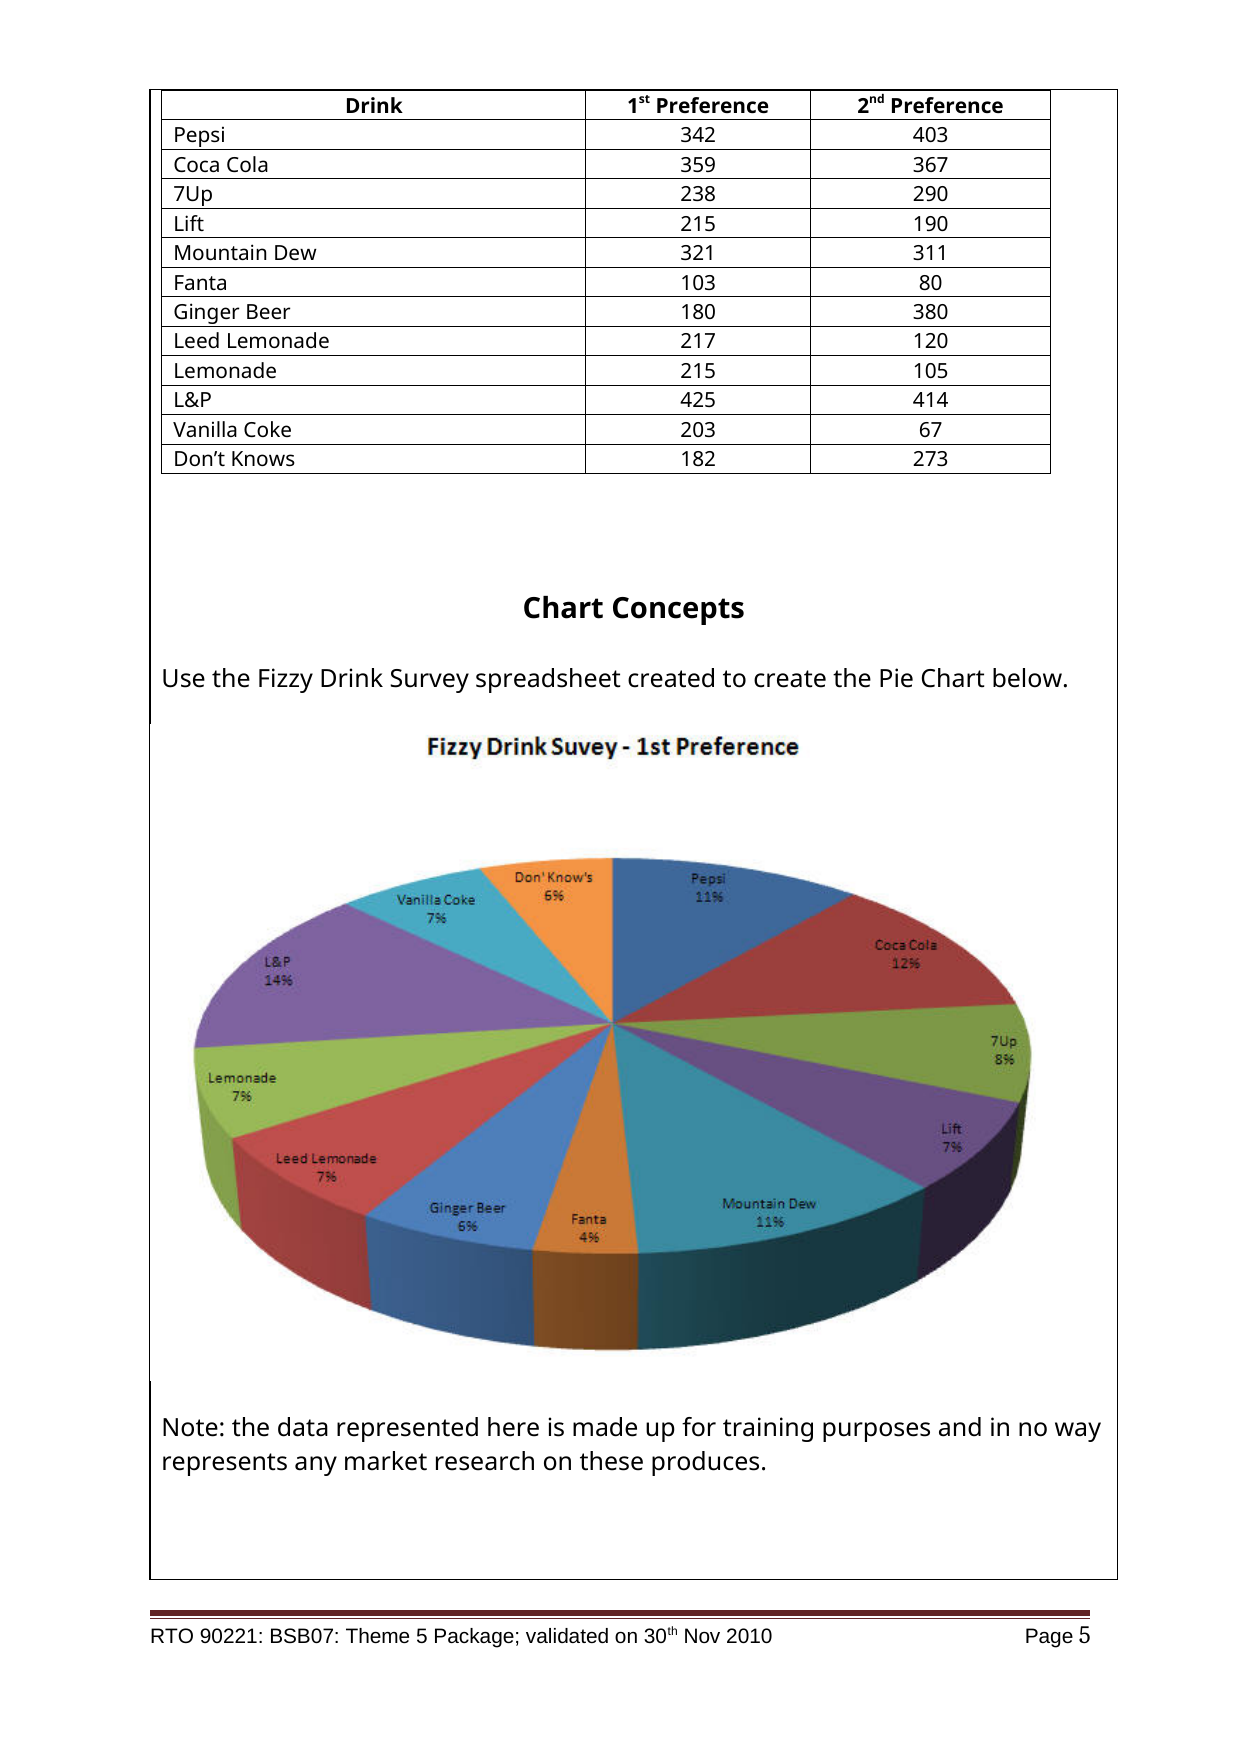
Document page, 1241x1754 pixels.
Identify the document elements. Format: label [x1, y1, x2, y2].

picture [150, 724, 1074, 1381]
table_header [151, 90, 1117, 1579]
